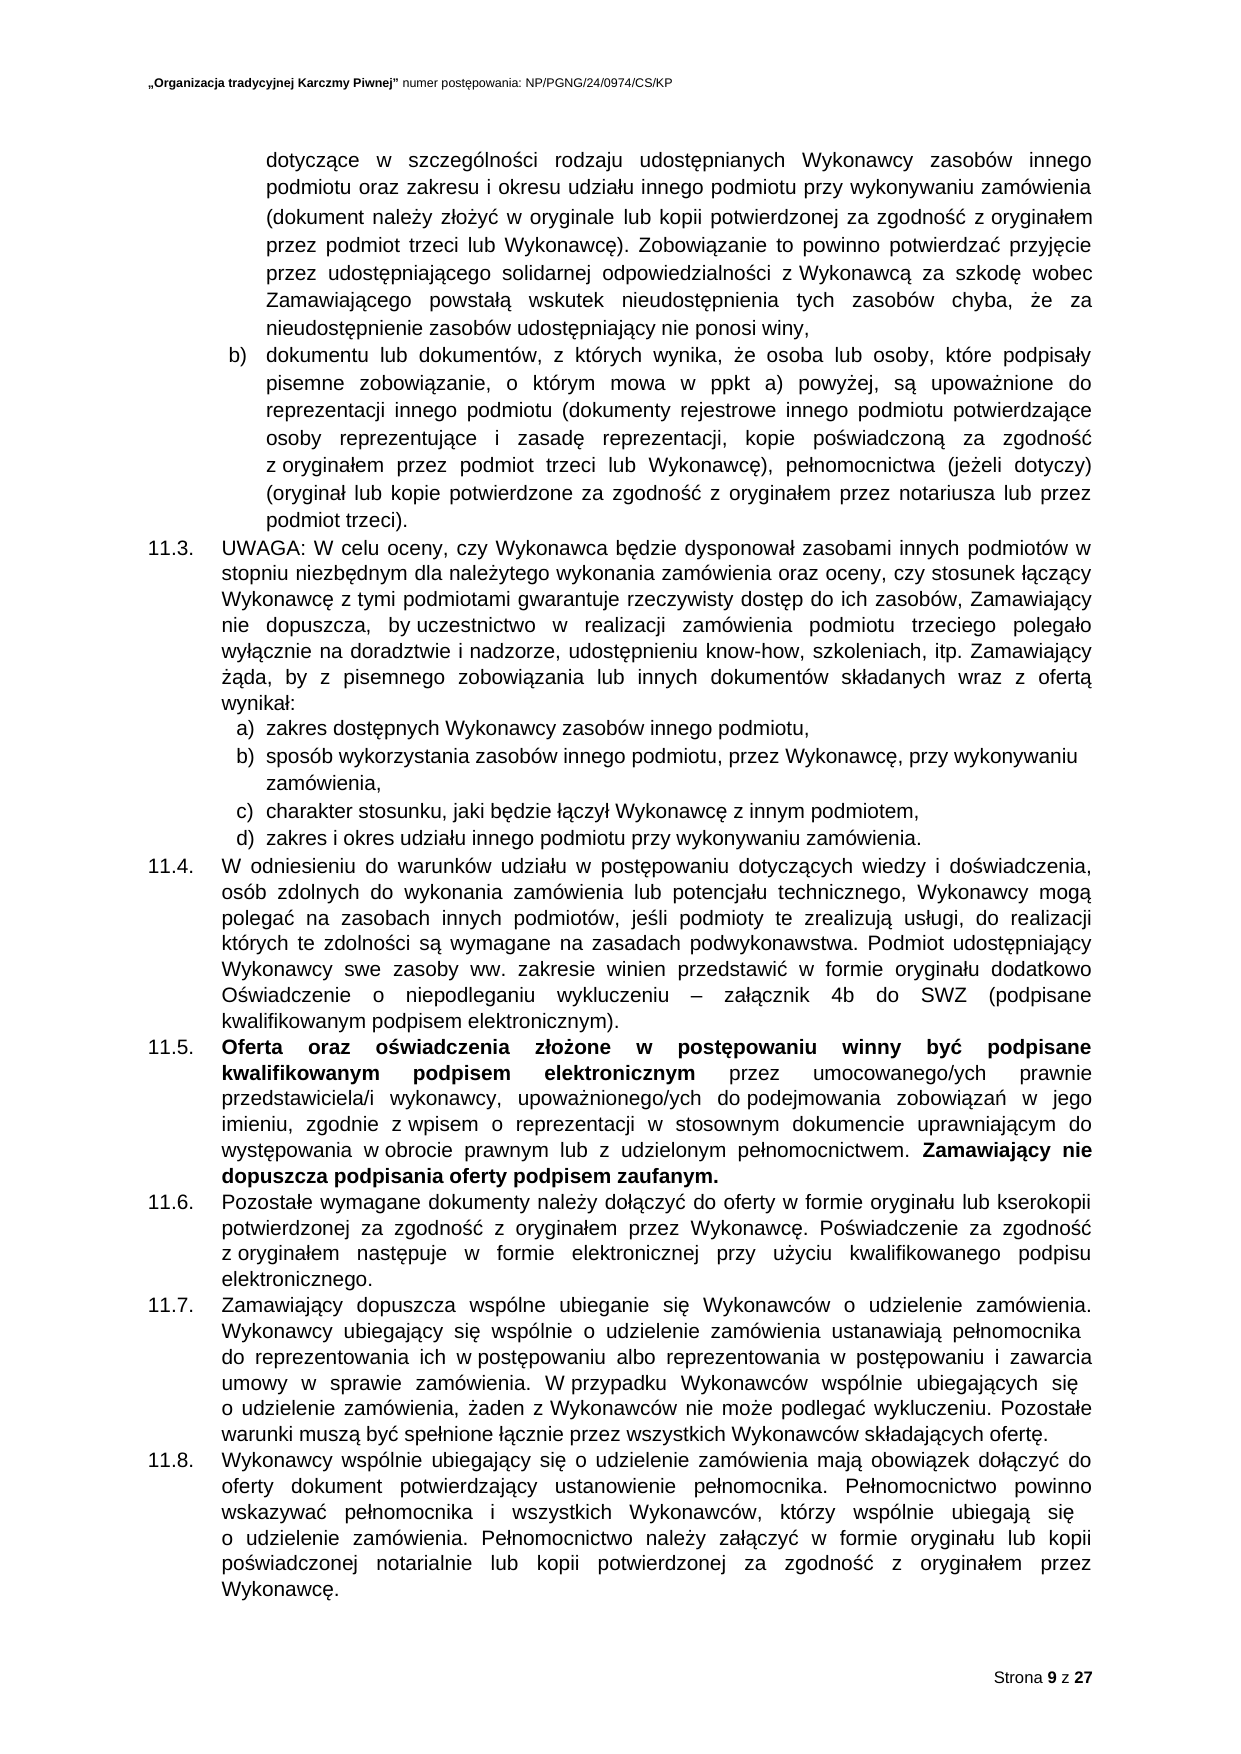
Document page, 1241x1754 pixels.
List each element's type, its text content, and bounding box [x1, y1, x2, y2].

text Oferta oraz oświadczenia złożone w postępowaniu winny być podpisane kwalifikowanym podpisem elektronicznym przez umocowanego/ych prawnie przedstawiciela/i wykonawcy, upoważnionego/ych do podejmowania zobowiązań w jego imieniu, zgodnie z wpisem o reprezentacji w stosownym dokumencie uprawniającym do występowania w obrocie prawnym lub z udzielonym pełnomocnictwem. Zamawiający nie dopuszcza podpisania oferty podpisem zaufanym. [148, 1034, 1093, 1188]
list dokumentu lub dokumentów, z których wynika, że osoba lub osoby, które podpisały pisemne zobowiązanie, o którym mowa w ppkt a) powyżej, są upoważnione do reprezentacji innego podmiotu (dokumenty rejestrowe innego podmiotu potwierdzające osoby reprezentujące i zasadę reprezentacji, kopie poświadczoną za zgodność z oryginałem przez podmiot trzeci lub Wykonawcę), pełnomocnictwa (jeżeli dotyczy) (oryginał lub kopie potwierdzone za zgodność z oryginałem przez notariusza lub przez podmiot trzeci). [228, 343, 1093, 532]
text W odniesieniu do warunków udziału w postępowaniu dotyczących wiedzy i doświadczenia, osób zdolnych do wykonania zamówienia lub potencjału technicznego, Wykonawcy mogą polegać na zasobach innych podmiotów, jeśli podmioty te zrealizują usługi, do realizacji których te zdolności są wymagane na zasadach podwykonawstwa. Podmiot udostępniający Wykonawcy swe zasoby ww. zakresie winien przedstawić w formie oryginału dodatkowo Oświadczenie o niepodleganiu wykluczeniu – załącznik 4b do SWZ (podpisane kwalifikowanym podpisem elektronicznym). [148, 854, 1093, 1033]
text Wykonawcy wspólnie ubiegający się o udzielenie zamówienia mają obowiązek dołączyć do oferty dokument potwierdzający ustanowienie pełnomocnika. Pełnomocnictwo powinno wskazywać pełnomocnika i wszystkich Wykonawców, którzy wspólnie ubiegają się o udzielenie zamówienia. Pełnomocnictwo należy załączyć w formie oryginału lub kopii poświadczonej notarialnie lub kopii potwierdzonej za zgodność z oryginałem przez Wykonawcę. [148, 1448, 1093, 1601]
text Pozostałe wymagane dokumenty należy dołączyć do oferty w formie oryginału lub kserokopii potwierdzonej za zgodność z oryginałem przez Wykonawcę. Poświadczenie za zgodność z oryginałem następuje w formie elektronicznej przy użyciu kwalifikowanego podpisu elektronicznego. [148, 1189, 1093, 1291]
list charakter stosunku, jaki będzie łączył Wykonawcę z innym podmiotem, [236, 799, 1093, 823]
text Zamawiający dopuszcza wspólne ubieganie się Wykonawców o udzielenie zamówienia. Wykonawcy ubiegający się wspólnie o udzielenie zamówienia ustanawiają pełnomocnika do reprezentowania ich w postępowaniu albo reprezentowania w postępowaniu i zawarcia umowy w sprawie zamówienia. W przypadku Wykonawców wspólnie ubiegających się o udzielenie zamówienia, żaden z Wykonawców nie może podlegać wykluczeniu. Pozostałe warunki muszą być spełnione łącznie przez wszystkich Wykonawców składających ofertę. [148, 1293, 1093, 1446]
text UWAGA: W celu oceny, czy Wykonawca będzie dysponował zasobami innych podmiotów w stopniu niezbędnym dla należytego wykonania zamówienia oraz oceny, czy stosunek łączący Wykonawcę z tymi podmiotami gwarantuje rzeczywisty dostęp do ich zasobów, Zamawiający nie dopuszcza, by uczestnictwo w realizacji zamówienia podmiotu trzeciego polegało wyłącznie na doradztwie i nadzorze, udostępnieniu know-how, szkoleniach, itp. Zamawiający żąda, by z pisemnego zobowiązania lub innych dokumentów składanych wraz z ofertą wynikał: [148, 535, 1093, 714]
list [228, 148, 1093, 339]
list sposób wykorzystania zasobów innego podmiotu, przez Wykonawcę, przy wykonywaniu zamówienia, [236, 744, 1093, 795]
list zakres dostępnych Wykonawcy zasobów innego podmiotu, [236, 716, 1093, 740]
list zakres i okres udziału innego podmiotu przy wykonywaniu zamówienia. [236, 826, 1093, 850]
